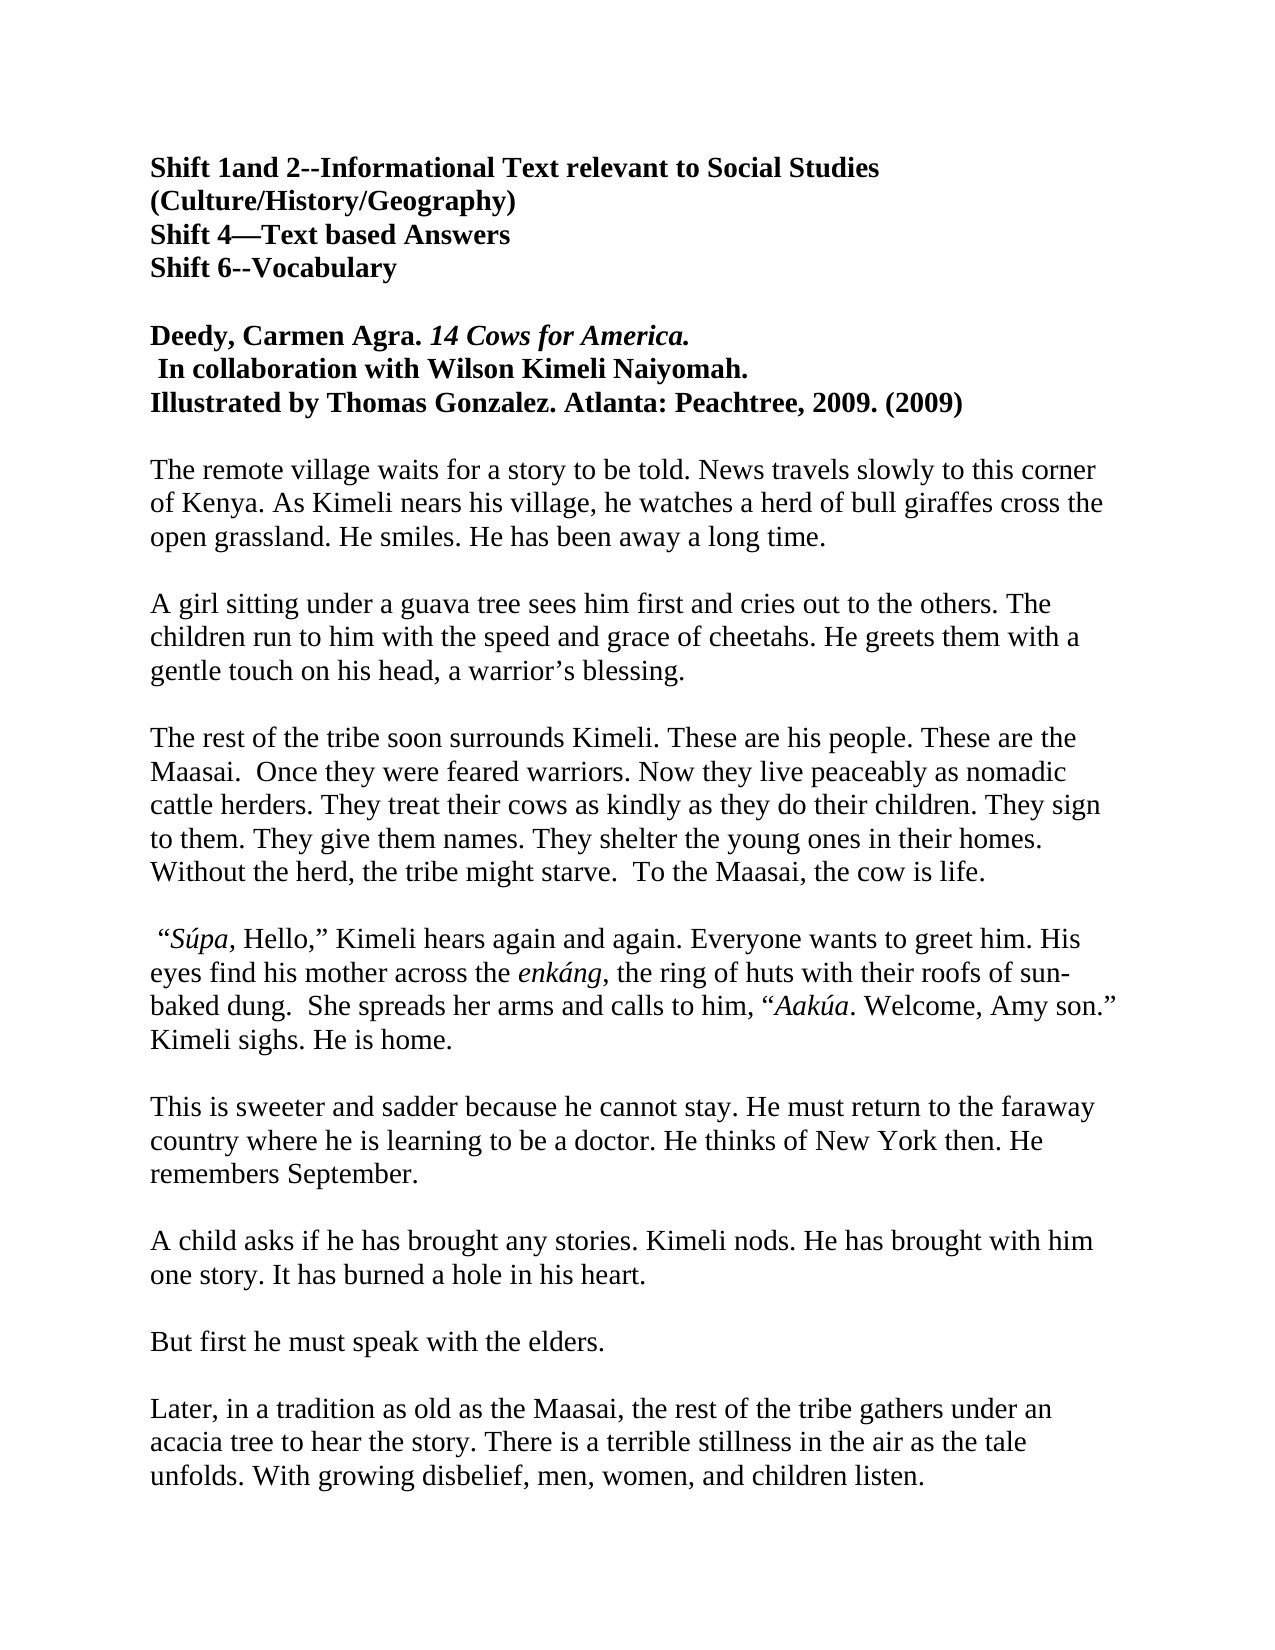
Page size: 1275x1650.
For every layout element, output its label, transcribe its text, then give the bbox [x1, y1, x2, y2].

text Shift 1and 2--Informational Text relevant to Social Studies (Culture/History/Geography) [150, 150, 1125, 217]
text A child asks if he has brought any stories. Kimeli nods. He has brought with him one story. It has burned a hole in his heart. [150, 1223, 1125, 1290]
text The rest of the tribe soon surrounds Kimeli. These are his people. These are the Maasai. Once they were feared warriors. Now they live peaceably as nomadic cattle herders. They treat their cows as kindly as they do their children. They sign to them. They give them names. They shelter the young ones in their homes. [150, 720, 1125, 854]
text Shift 6--Vocabulary [150, 251, 1125, 284]
text Illustrated by Thomas Gonzalez. Atlanta: Peachtree, 2009. (2009) [150, 385, 1125, 418]
text In collaboration with Wilson Kimeli Naiyomah. [150, 351, 1125, 385]
text This is sweeter and sadder because he cannot stay. He must return to the faraway country where he is learning to be a doctor. He thinks of New York then. He remembers September. [150, 1089, 1125, 1190]
text Shift 4—Text based Answers [150, 217, 1125, 251]
text “Súpa, Hello,” Kimeli hears again and again. Everyone wants to greet him. His eyes find his mother across the enkáng, the ring of huts with their roofs of sun-baked dung. She spreads her arms and calls to him, “Aakúa. Welcome, Amy son.” Kimeli sighs. He is home. [150, 921, 1125, 1056]
text Without the herd, the tribe might starve. To the Maasai, the cow is life. [150, 854, 1125, 888]
text Deedy, Carmen Agra. 14 Cows for America. [150, 318, 1125, 351]
text Later, in a tradition as old as the Maasai, the rest of the tribe gathers under an acacia tree to hear the story. There is a terrible stillness in the air as the tale unfolds. With growing disbelief, men, women, and children listen. [150, 1391, 1125, 1492]
text A girl sitting under a guava tree sees him first and cries out to the others. The children run to him with the speed and grace of cheetahs. He greets them with a gentle touch on his head, a warrior’s blessing. [150, 586, 1125, 687]
text But first he must speak with the elders. [150, 1324, 1125, 1357]
text The remote village waits for a story to be told. News travels slowly to this corner of Kenya. As Kimeli nears his village, he watches a herd of bull giraffes cross the open grassland. He smiles. He has been away a long time. [150, 452, 1125, 552]
